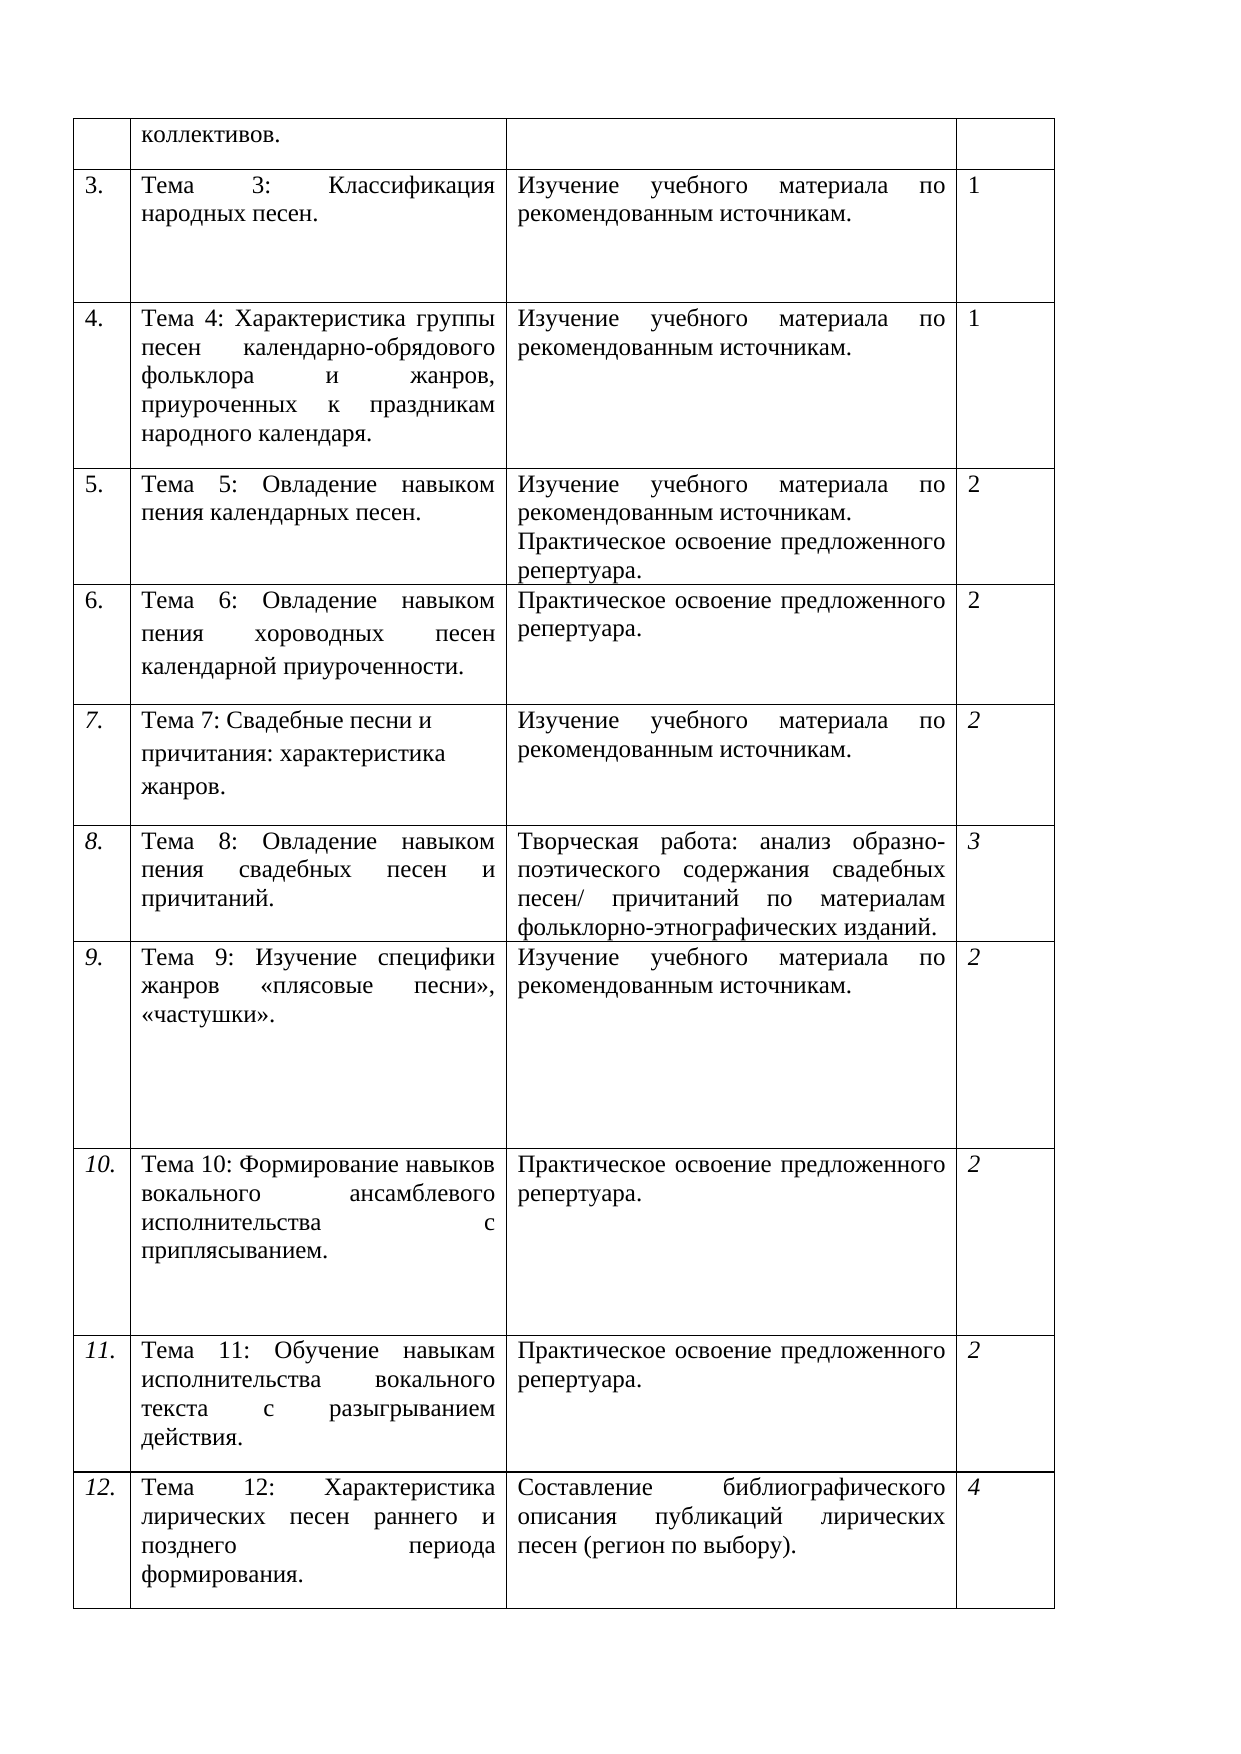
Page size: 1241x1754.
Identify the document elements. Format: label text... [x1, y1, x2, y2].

table_cell Тема 6: Овладение навыком пения хороводных песен календарной приуроченности. [131, 585, 506, 704]
table_cell 2 [957, 469, 1054, 584]
table_cell Тема 11: Обучение навыкам исполнительства вокального текста с разыгрыванием действия. [131, 1336, 506, 1471]
table_cell Практическое освоение предложенного репертуара. [507, 585, 956, 704]
table_cell 5. [74, 469, 130, 584]
table_cell 2 [957, 705, 1054, 825]
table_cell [131, 1473, 506, 1608]
table_cell Тема 4: Характеристика группы песен календарно-обрядового фольклора и жанров, приуроченных к праздникам народного календаря. [131, 303, 506, 468]
table_cell 4. [74, 303, 130, 468]
table_cell Практическое освоение предложенного репертуара. [507, 1336, 956, 1471]
table_cell Изучение учебного материала по рекомендованным источникам. [507, 705, 956, 825]
table_cell 9. [74, 942, 130, 1148]
table_cell 1 [957, 170, 1054, 302]
table_cell 2 [957, 1149, 1054, 1334]
table_cell 10. [74, 1149, 130, 1334]
table_cell Изучение учебного материала по рекомендованным источникам. [507, 303, 956, 468]
table_cell 3 [957, 826, 1054, 941]
table_cell Тема 8: Овладение навыком пения свадебных песен и причитаний. [131, 826, 506, 941]
table_cell Изучение учебного материала по рекомендованным источникам. [507, 170, 956, 302]
table_cell 2 [957, 1336, 1054, 1471]
table_cell Практическое освоение предложенного репертуара. [507, 1149, 956, 1334]
table_cell 6. [74, 585, 130, 704]
table_cell Тема 5: Овладение навыком пения календарных песен. [131, 469, 506, 584]
table_cell 7. [74, 705, 130, 825]
table_cell 12. [74, 1473, 130, 1608]
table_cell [131, 119, 506, 169]
table_cell 4 [957, 1473, 1054, 1608]
table_cell Тема 9: Изучение специфики жанров «плясовые песни», «частушки». [131, 942, 506, 1148]
table_cell Тема 10: Формирование навыков вокального ансамблевого исполнительства с приплясыванием. [131, 1149, 506, 1334]
table_cell 2. [74, 119, 130, 169]
table_cell Творческая работа: анализ образно-поэтического содержания свадебных песен/ причитаний по материалам фольклорно-этнографических изданий. [507, 826, 956, 941]
table_cell 2 [957, 585, 1054, 704]
table_cell Тема 7: Свадебные песни и причитания: характеристика жанров. [131, 705, 506, 825]
table_cell 8. [74, 826, 130, 941]
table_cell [507, 1473, 956, 1608]
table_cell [507, 119, 956, 169]
table_cell 2 [957, 119, 1054, 169]
table_cell Тема 3: Классификация народных песен. [131, 170, 506, 302]
table_cell Изучение учебного материала по рекомендованным источникам. [507, 942, 956, 1148]
table_cell Изучение учебного материала по рекомендованным источникам. Практическое освоение предложенного репертуара. [507, 469, 956, 584]
table_cell 11. [74, 1336, 130, 1471]
table_cell 1 [957, 303, 1054, 468]
table_cell 2 [957, 942, 1054, 1148]
table_cell 3. [74, 170, 130, 302]
